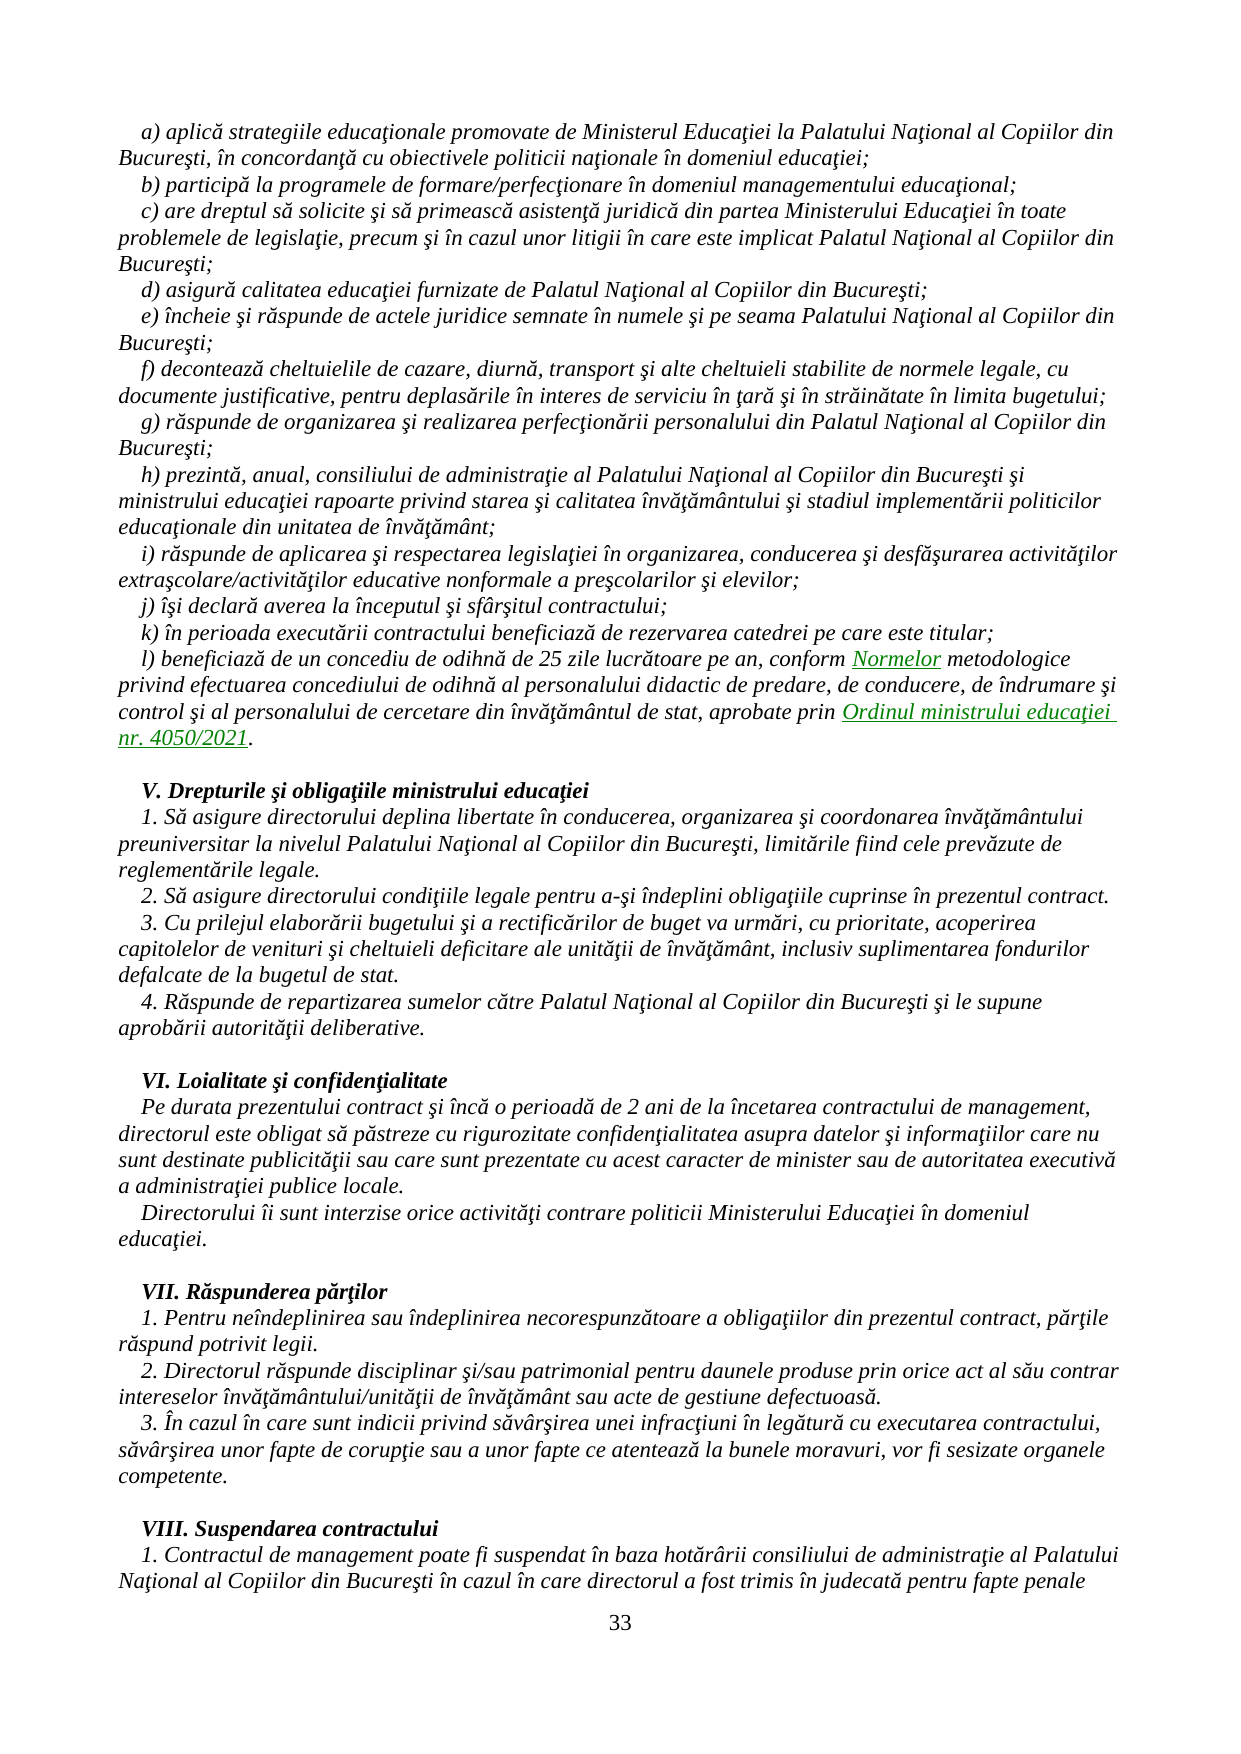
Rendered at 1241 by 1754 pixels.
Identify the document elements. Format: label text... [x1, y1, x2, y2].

text e) încheie şi răspunde de actele juridice semnate în numele şi pe seama Palatului Naţional al Copiilor din Bucureşti; [118, 303, 1122, 355]
text f) decontează cheltuielile de cazare, diurnă, transport şi alte cheltuieli stabilite de normele legale, cu documente justificative, pentru deplasările în interes de serviciu în ţară şi în străinătate în limita bugetului; [118, 355, 1122, 408]
text g) răspunde de organizarea şi realizarea perfecţionării personalului din Palatul Naţional al Copiilor din Bucureşti; [118, 408, 1122, 461]
text j) îşi declară averea la începutul şi sfârşitul contractului; [118, 592, 1122, 619]
text 2. Directorul răspunde disciplinar şi/sau patrimonial pentru daunele produse prin orice act al său contrar intereselor învăţământului/unităţii de învăţământ sau acte de gestiune defectuoasă. [118, 1357, 1122, 1409]
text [118, 1541, 1122, 1594]
text 1. Pentru neîndeplinirea sau îndeplinirea necorespunzătoare a obligaţiilor din prezentul contract, părţile răspund potrivit legii. [118, 1304, 1122, 1357]
text V. Drepturile şi obligaţiile ministrului educaţiei [118, 777, 1122, 803]
text d) asigură calitatea educaţiei furnizate de Palatul Naţional al Copiilor din Bucureşti; [118, 276, 1122, 303]
text c) are dreptul să solicite şi să primească asistenţă juridică din partea Ministerului Educaţiei în toate problemele de legislaţie, precum şi în cazul unor litigii în care este implicat Palatul Naţional al Copiilor din Bucureşti; [118, 197, 1122, 276]
text Directorului îi sunt interzise orice activităţi contrare politicii Ministerului Educaţiei în domeniul educaţiei. [118, 1199, 1122, 1251]
text 1. Să asigure directorului deplina libertate în conducerea, organizarea şi coordonarea învăţământului preuniversitar la nivelul Palatului Naţional al Copiilor din Bucureşti, limitările fiind cele prevăzute de reglementările legale. [118, 803, 1122, 882]
text VIII. Suspendarea contractului [118, 1515, 1122, 1541]
text 3. Cu prilejul elaborării bugetului şi a rectificărilor de buget va urmări, cu prioritate, acoperirea capitolelor de venituri şi cheltuieli deficitare ale unităţii de învăţământ, inclusiv suplimentarea fondurilor defalcate de la bugetul de stat. [118, 909, 1122, 988]
text 2. Să asigure directorului condiţiile legale pentru a-şi îndeplini obligaţiile cuprinse în prezentul contract. [118, 882, 1122, 909]
text a) aplică strategiile educaţionale promovate de Ministerul Educaţiei la Palatului Naţional al Copiilor din Bucureşti, în concordanţă cu obiectivele politicii naţionale în domeniul educaţiei; [118, 118, 1122, 171]
text i) răspunde de aplicarea şi respectarea legislaţiei în organizarea, conducerea şi desfăşurarea activităţilor extraşcolare/activităţilor educative nonformale a preşcolarilor şi elevilor; [118, 540, 1122, 592]
text Pe durata prezentului contract şi încă o perioadă de 2 ani de la încetarea contractului de management, directorul este obligat să păstreze cu rigurozitate confidenţialitatea asupra datelor şi informaţiilor care nu sunt destinate publicităţii sau care sunt prezentate cu acest caracter de minister sau de autoritatea executivă a administraţiei publice locale. [118, 1093, 1122, 1199]
text 4. Răspunde de repartizarea sumelor către Palatul Naţional al Copiilor din Bucureşti şi le supune aprobării autorităţii deliberative. [118, 988, 1122, 1041]
text k) în perioada executării contractului beneficiază de rezervarea catedrei pe care este titular; [118, 619, 1122, 645]
text h) prezintă, anual, consiliului de administraţie al Palatului Naţional al Copiilor din Bucureşti şi ministrului educaţiei rapoarte privind starea şi calitatea învăţământului şi stadiul implementării politicilor educaţionale din unitatea de învăţământ; [118, 461, 1122, 540]
text l) beneficiază de un concediu de odihnă de 25 zile lucrătoare pe an, conform Normelor metodologice privind efectuarea concediului de odihnă al personalului didactic de predare, de conducere, de îndrumare şi control şi al personalului de cercetare din învăţământul de stat, aprobate prin Ordinul ministrului educaţiei nr. 4050/2021. [118, 645, 1122, 751]
text b) participă la programele de formare/perfecţionare în domeniul managementului educaţional; [118, 171, 1122, 197]
text 3. În cazul în care sunt indicii privind săvârşirea unei infracţiuni în legătură cu executarea contractului, săvârşirea unor fapte de corupţie sau a unor fapte ce atentează la bunele moravuri, vor fi sesizate organele competente. [118, 1409, 1122, 1488]
text VII. Răspunderea părţilor [118, 1278, 1122, 1304]
text VI. Loialitate şi confidenţialitate [118, 1067, 1122, 1093]
